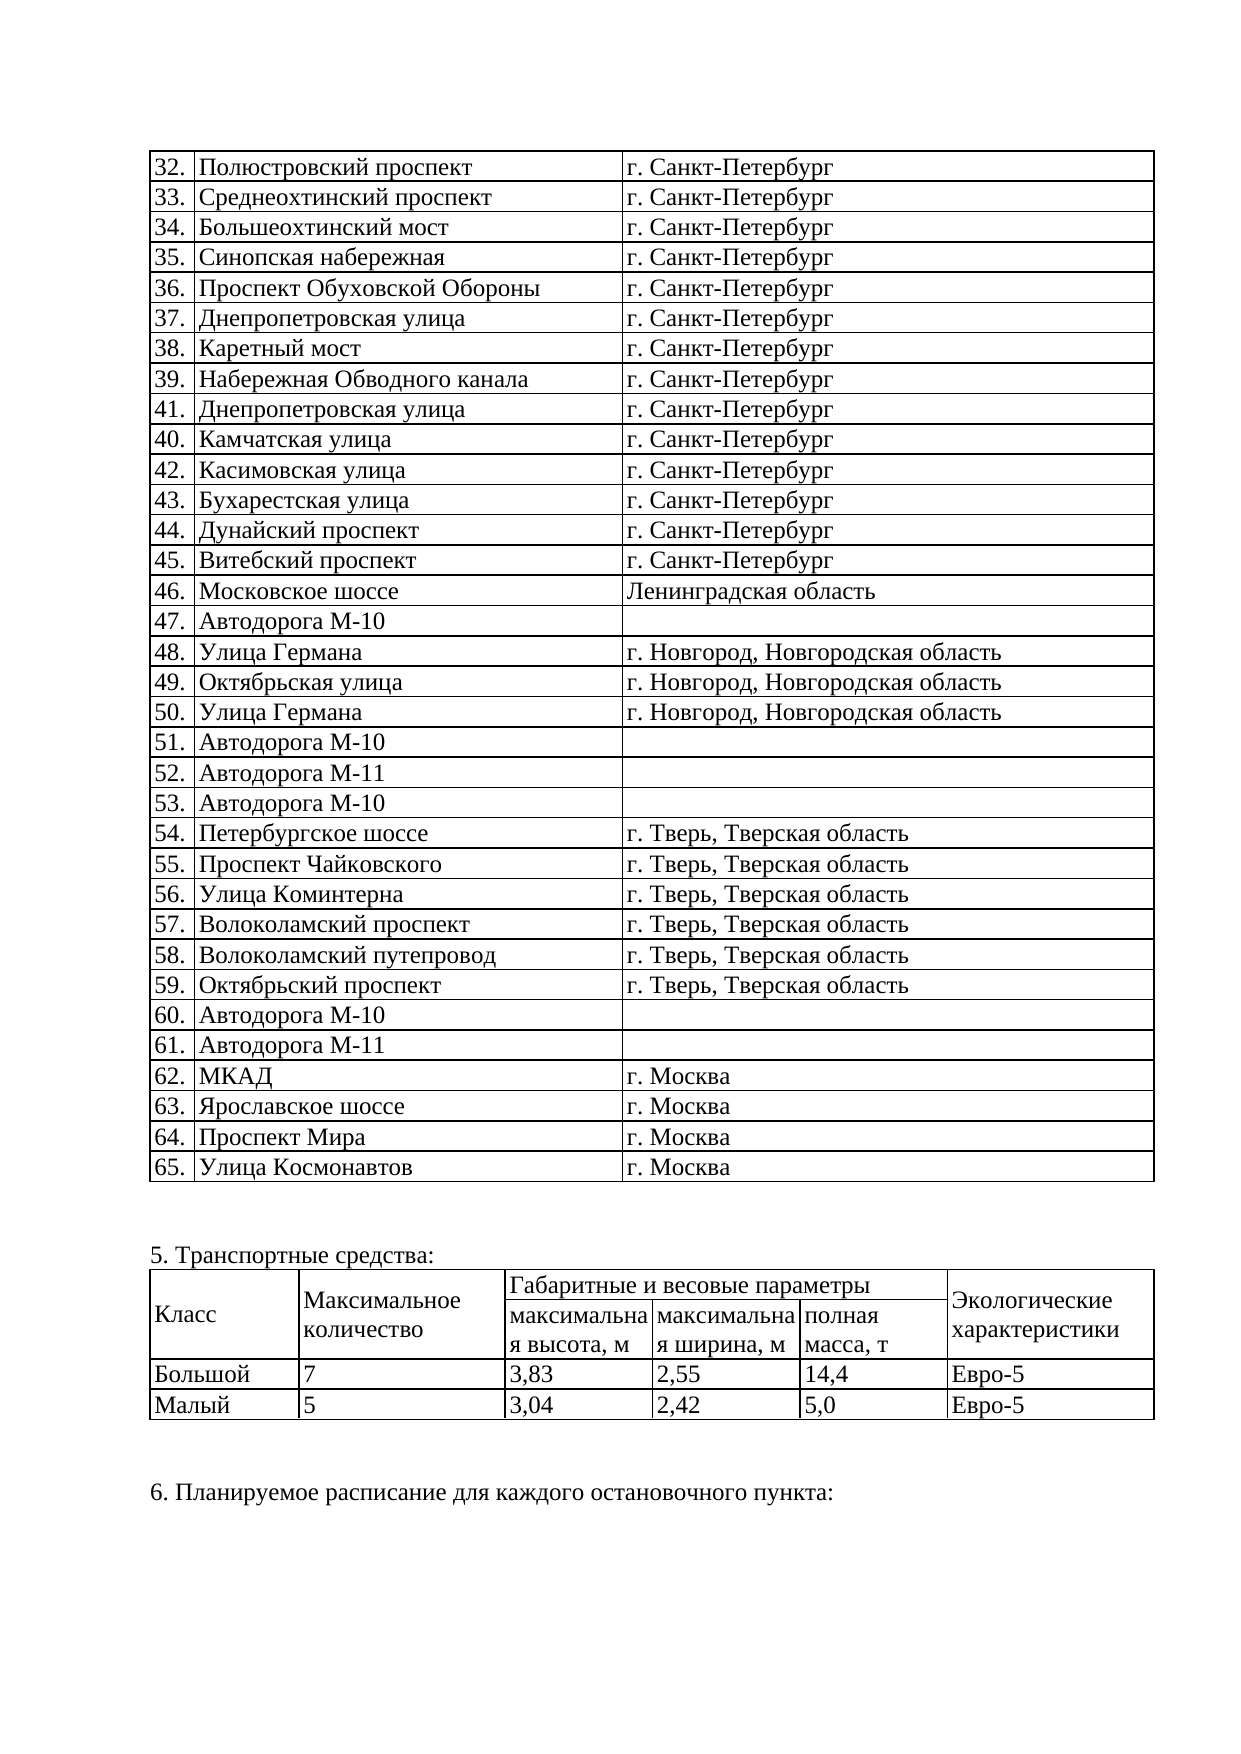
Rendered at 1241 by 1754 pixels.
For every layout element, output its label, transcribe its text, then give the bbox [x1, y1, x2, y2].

table_cell 58. [151, 940, 194, 968]
table_cell 39. [151, 364, 194, 392]
table_cell Витебский проспект [195, 546, 622, 574]
table_cell 59. [151, 970, 194, 999]
table_cell г. Санкт-Петербург [623, 425, 1153, 453]
table_cell г. Тверь, Тверская область [623, 818, 1153, 847]
table_cell Евро-5 [948, 1390, 1153, 1418]
table_cell МКАД [195, 1061, 622, 1090]
table_cell Ярославское шоссе [195, 1091, 622, 1120]
table_cell Октябрьский проспект [195, 970, 622, 999]
table_cell 33. [151, 182, 194, 211]
table_cell г. Тверь, Тверская область [623, 970, 1153, 999]
table_cell Среднеохтинский проспект [195, 182, 622, 211]
table_cell Большой [151, 1360, 298, 1388]
table_cell Синопская набережная [195, 243, 622, 271]
table_cell 45. [151, 546, 194, 574]
table_cell 49. [151, 667, 194, 696]
table_cell Проспект Мира [195, 1122, 622, 1150]
table_cell г. Тверь, Тверская область [623, 910, 1153, 938]
table_cell г. Санкт-Петербург [623, 485, 1153, 514]
table_cell Каретный мост [195, 333, 622, 362]
table_cell г. Санкт-Петербург [623, 212, 1153, 241]
table_cell г. Тверь, Тверская область [623, 879, 1153, 908]
table_cell 56. [151, 879, 194, 908]
table_cell 5,0 [801, 1390, 947, 1418]
table_cell 34. [151, 212, 194, 241]
table_cell г. Москва [623, 1122, 1153, 1150]
table_cell [623, 1000, 1153, 1029]
table_cell 43. [151, 485, 194, 514]
table_cell г. Санкт-Петербург [623, 182, 1153, 211]
table_cell Днепропетровская улица [195, 394, 622, 423]
table_cell 44. [151, 515, 194, 544]
table_cell г. Санкт-Петербург [623, 303, 1153, 332]
text 5. Транспортные средства: [150, 1240, 1090, 1268]
table_cell [623, 606, 1153, 635]
table_cell Дунайский проспект [195, 515, 622, 544]
table_cell Касимовская улица [195, 455, 622, 483]
table_cell Большеохтинский мост [195, 212, 622, 241]
table_cell [623, 758, 1153, 787]
table_cell 48. [151, 637, 194, 665]
table_cell 55. [151, 849, 194, 877]
table_cell 50. [151, 697, 194, 726]
table_cell Проспект Обуховской Обороны [195, 273, 622, 302]
table_cell Камчатская улица [195, 425, 622, 453]
table_cell 3,04 [506, 1390, 652, 1418]
table_cell 51. [151, 728, 194, 756]
table_cell Волоколамский проспект [195, 910, 622, 938]
table_cell 64. [151, 1122, 194, 1150]
table_cell Волоколамский путепровод [195, 940, 622, 968]
table_cell 57. [151, 910, 194, 938]
table_cell г. Санкт-Петербург [623, 273, 1153, 302]
table_cell Ленинградская область [623, 576, 1153, 605]
table_cell [623, 728, 1153, 756]
table_cell максимальная ширина, м [653, 1300, 799, 1358]
table_cell 38. [151, 333, 194, 362]
table_cell 46. [151, 576, 194, 605]
table_cell 2,55 [653, 1360, 799, 1388]
table_cell Автодорога М-10 [195, 606, 622, 635]
table_cell г. Новгород, Новгородская область [623, 697, 1153, 726]
table_cell [623, 1031, 1153, 1059]
table_cell максимальная высота, м [506, 1300, 652, 1358]
table_cell г. Санкт-Петербург [623, 515, 1153, 544]
table_cell 40. [151, 425, 194, 453]
table_cell г. Новгород, Новгородская область [623, 637, 1153, 665]
table_cell г. Тверь, Тверская область [623, 940, 1153, 968]
text 6. Планируемое расписание для каждого остановочного пункта: [150, 1477, 1090, 1506]
table_cell 37. [151, 303, 194, 332]
table_cell Улица Германа [195, 637, 622, 665]
table_cell 63. [151, 1091, 194, 1120]
table_header Габаритные и весовые параметры [506, 1270, 947, 1299]
table_cell Проспект Чайковского [195, 849, 622, 877]
table_cell [623, 788, 1153, 817]
table_cell г. Москва [623, 1152, 1153, 1181]
table_cell 41. [151, 394, 194, 423]
table_cell г. Санкт-Петербург [623, 243, 1153, 271]
table_cell Бухарестская улица [195, 485, 622, 514]
table_cell 53. [151, 788, 194, 817]
table_cell г. Новгород, Новгородская область [623, 667, 1153, 696]
table_cell 47. [151, 606, 194, 635]
table_cell Набережная Обводного канала [195, 364, 622, 392]
table_cell 62. [151, 1061, 194, 1090]
table_header Максимальное количество [300, 1270, 504, 1358]
table_cell г. Санкт-Петербург [623, 455, 1153, 483]
table_cell Автодорога М-10 [195, 788, 622, 817]
table_cell Петербургское шоссе [195, 818, 622, 847]
table_cell 2,42 [653, 1390, 799, 1418]
table_cell 54. [151, 818, 194, 847]
table_cell 60. [151, 1000, 194, 1029]
table_cell 52. [151, 758, 194, 787]
table_header Экологические характеристики [948, 1270, 1153, 1358]
table_cell г. Москва [623, 1061, 1153, 1090]
table_cell 65. [151, 1152, 194, 1181]
table_cell 3,83 [506, 1360, 652, 1388]
table_cell Автодорога М-10 [195, 728, 622, 756]
table_cell 61. [151, 1031, 194, 1059]
table_cell 32. [151, 152, 194, 180]
table_cell г. Москва [623, 1091, 1153, 1120]
table_cell 14,4 [801, 1360, 947, 1388]
table_cell Октябрьская улица [195, 667, 622, 696]
table_cell 42. [151, 455, 194, 483]
table_cell Автодорога М-11 [195, 1031, 622, 1059]
table_cell Московское шоссе [195, 576, 622, 605]
table_cell Улица Космонавтов [195, 1152, 622, 1181]
table_cell Днепропетровская улица [195, 303, 622, 332]
table_cell 7 [300, 1360, 504, 1388]
table_cell полная масса, т [801, 1300, 947, 1358]
table_cell Полюстровский проспект [195, 152, 622, 180]
table_cell г. Тверь, Тверская область [623, 849, 1153, 877]
table_cell 36. [151, 273, 194, 302]
table_cell г. Санкт-Петербург [623, 394, 1153, 423]
table_cell Автодорога М-10 [195, 1000, 622, 1029]
table_header Класс [151, 1270, 298, 1358]
table_cell Малый [151, 1390, 298, 1418]
table_cell Улица Коминтерна [195, 879, 622, 908]
table_cell г. Санкт-Петербург [623, 364, 1153, 392]
table_cell г. Санкт-Петербург [623, 546, 1153, 574]
table_cell 35. [151, 243, 194, 271]
table_cell г. Санкт-Петербург [623, 152, 1153, 180]
table_cell Улица Германа [195, 697, 622, 726]
table_cell г. Санкт-Петербург [623, 333, 1153, 362]
table_cell Евро-5 [948, 1360, 1153, 1388]
table_cell 5 [300, 1390, 504, 1418]
table_cell Автодорога М-11 [195, 758, 622, 787]
